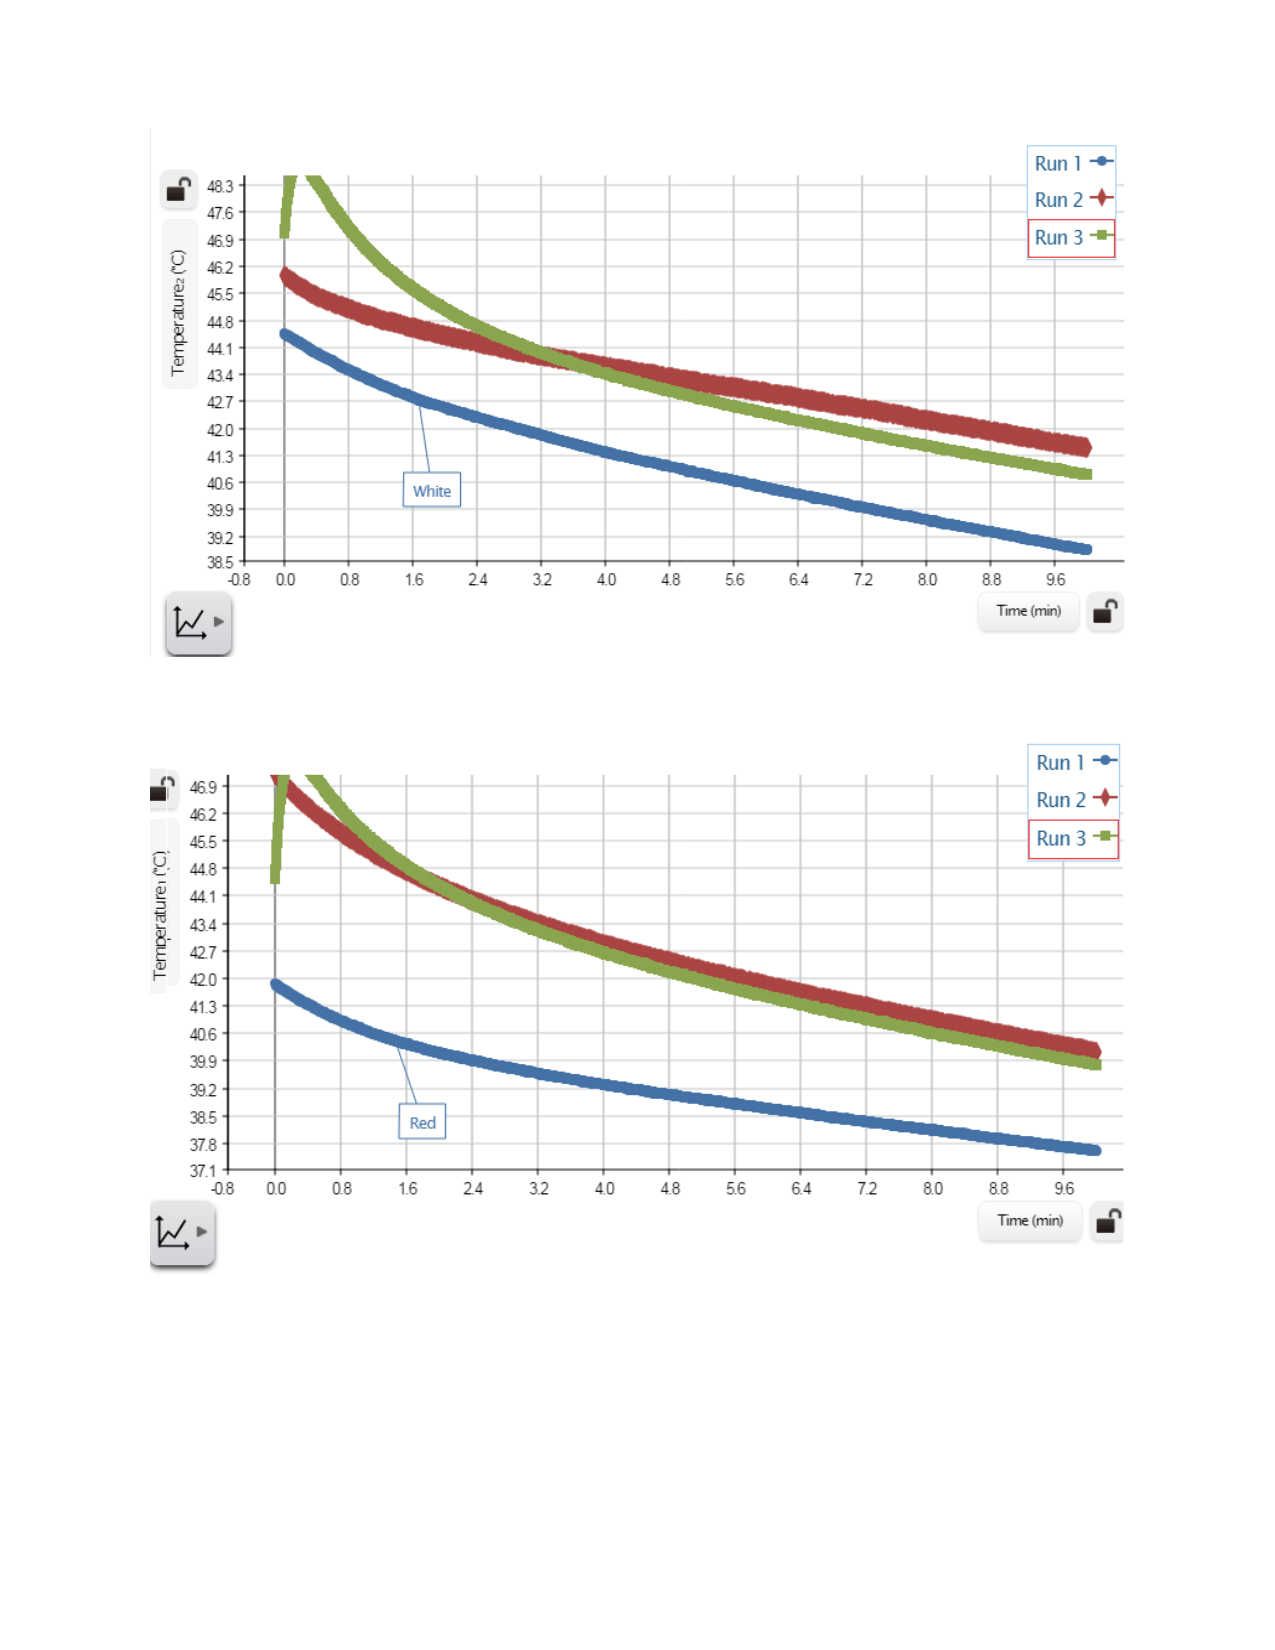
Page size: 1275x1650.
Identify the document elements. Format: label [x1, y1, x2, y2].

picture [150, 128, 1125, 657]
picture [150, 734, 1124, 1274]
